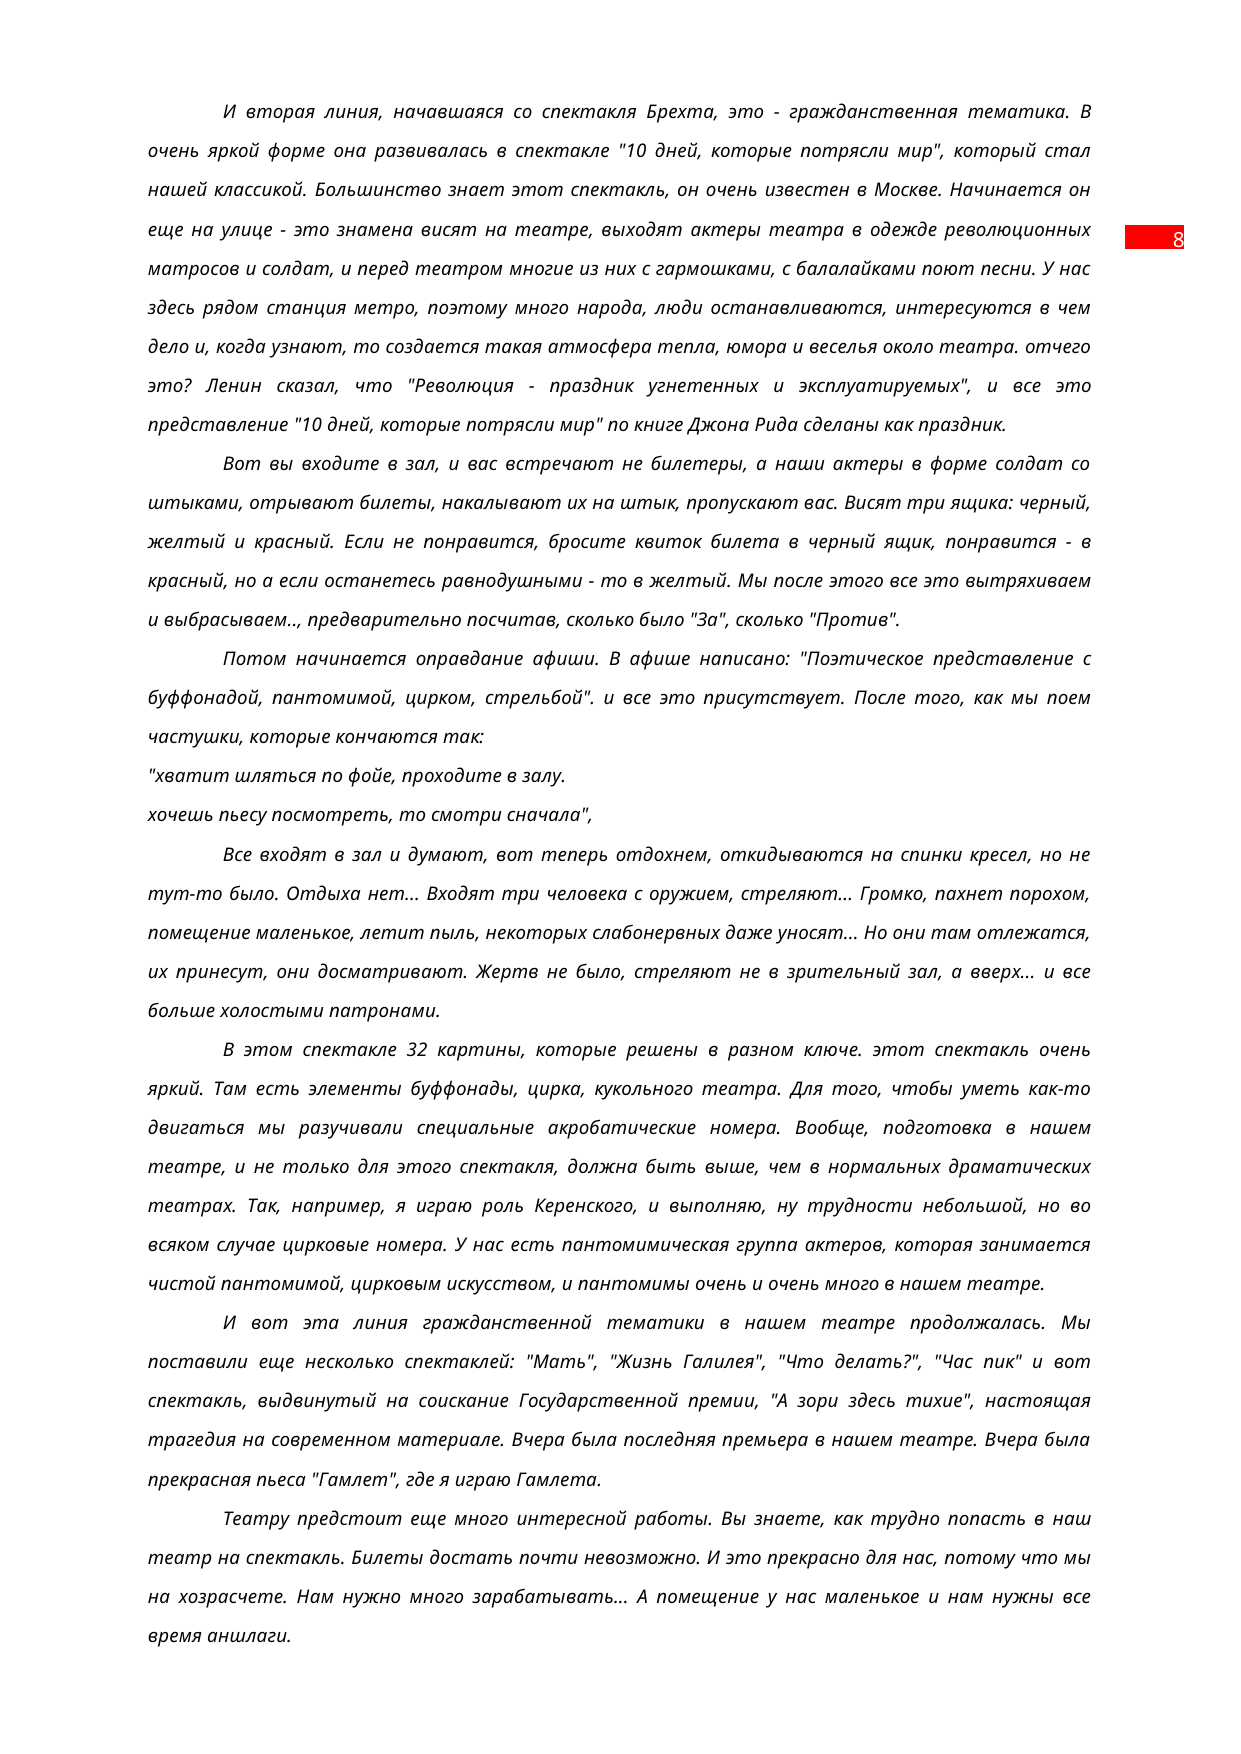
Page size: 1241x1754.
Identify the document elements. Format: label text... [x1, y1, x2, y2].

text В этом спектакле 32 картины, которые решены в разном ключе. этот спектакль очень яркий. Там есть элементы буффонады, цирка, кукольного театра. Для того, чтобы уметь как-то двигаться мы разучивали специальные акробатические номера. Вообще, подготовка в нашем театре, и не только для этого спектакля, должна быть выше, чем в нормальных драматических театрах. Так, например, я играю роль Керенского, и выполняю, ну трудности небольшой, но во всяком случае цирковые номера. У нас есть пантомимическая группа актеров, которая занимается чистой пантомимой, цирковым искусством, и пантомимы очень и очень много в нашем театре. [148, 1036, 1093, 1296]
text Вот вы входите в зал, и вас встречают не билетеры, а наши актеры в форме солдат со штыками, отрывают билеты, накалывают их на штык, пропускают вас. Висят три ящика: черный, желтый и красный. Если не понравится, бросите квиток билета в черный ящик, понравится - в красный, но а если останетесь равнодушными - то в желтый. Мы после этого все это вытряхиваем и выбрасываем.., предварительно посчитав, сколько было "За", сколько "Против". [148, 450, 1093, 632]
text Все входят в зал и думают, вот теперь отдохнем, откидываются на спинки кресел, но не тут-то было. Отдыха нет... Входят три человека с оружием, стреляют... Громко, пахнет порохом, помещение маленькое, летит пыль, некоторых слабонервных даже уносят... Но они там отлежатся, их принесут, они досматривают. Жертв не было, стреляют не в зрительный зал, а вверх... и все больше холостыми патронами. [148, 840, 1093, 1023]
text И вторая линия, начавшаяся со спектакля Брехта, это - гражданственная тематика. В очень яркой форме она развивалась в спектакле "10 дней, которые потрясли мир", который стал нашей классикой. Большинство знает этот спектакль, он очень известен в Москве. Начинается он еще на улице - это знамена висят на театре, выходят актеры театра в одежде революционных матросов и солдат, и перед театром многие из них с гармошками, с балалайками поют песни. У нас здесь рядом станция метро, поэтому много народа, люди останавливаются, интересуются в чем дело и, когда узнают, то создается такая атмосфера тепла, юмора и веселья около театра. отчего это? Ленин сказал, что "Революция - праздник угнетенных и эксплуатируемых", и все это представление "10 дней, которые потрясли мир" по книге Джона Рида сделаны как праздник. [148, 98, 1093, 437]
text Театру предстоит еще много интересной работы. Вы знаете, как трудно попасть в наш театр на спектакль. Билеты достать почти невозможно. И это прекрасно для нас, потому что мы на хозрасчете. Нам нужно много зарабатывать... А помещение у нас маленькое и нам нужны все время аншлаги. [148, 1504, 1093, 1648]
text "хватит шляться по фойе, проходите в залу. [148, 762, 1093, 788]
text И вот эта линия гражданственной тематики в нашем театре продолжалась. Мы поставили еще несколько спектаклей: "Мать", "Жизнь Галилея", "Что делать?", "Час пик" и вот спектакль, выдвинутый на соискание Государственной премии, "А зори здесь тихие", настоящая трагедия на современном материале. Вчера была последняя премьера в нашем театре. Вчера была прекрасная пьеса "Гамлет", где я играю Гамлета. [148, 1309, 1093, 1491]
text хочешь пьесу посмотреть, то смотри сначала", [148, 801, 1093, 827]
text Потом начинается оправдание афиши. В афише написано: "Поэтическое представление с буффонадой, пантомимой, цирком, стрельбой". и все это присутствует. После того, как мы поем частушки, которые кончаются так: [148, 645, 1093, 749]
